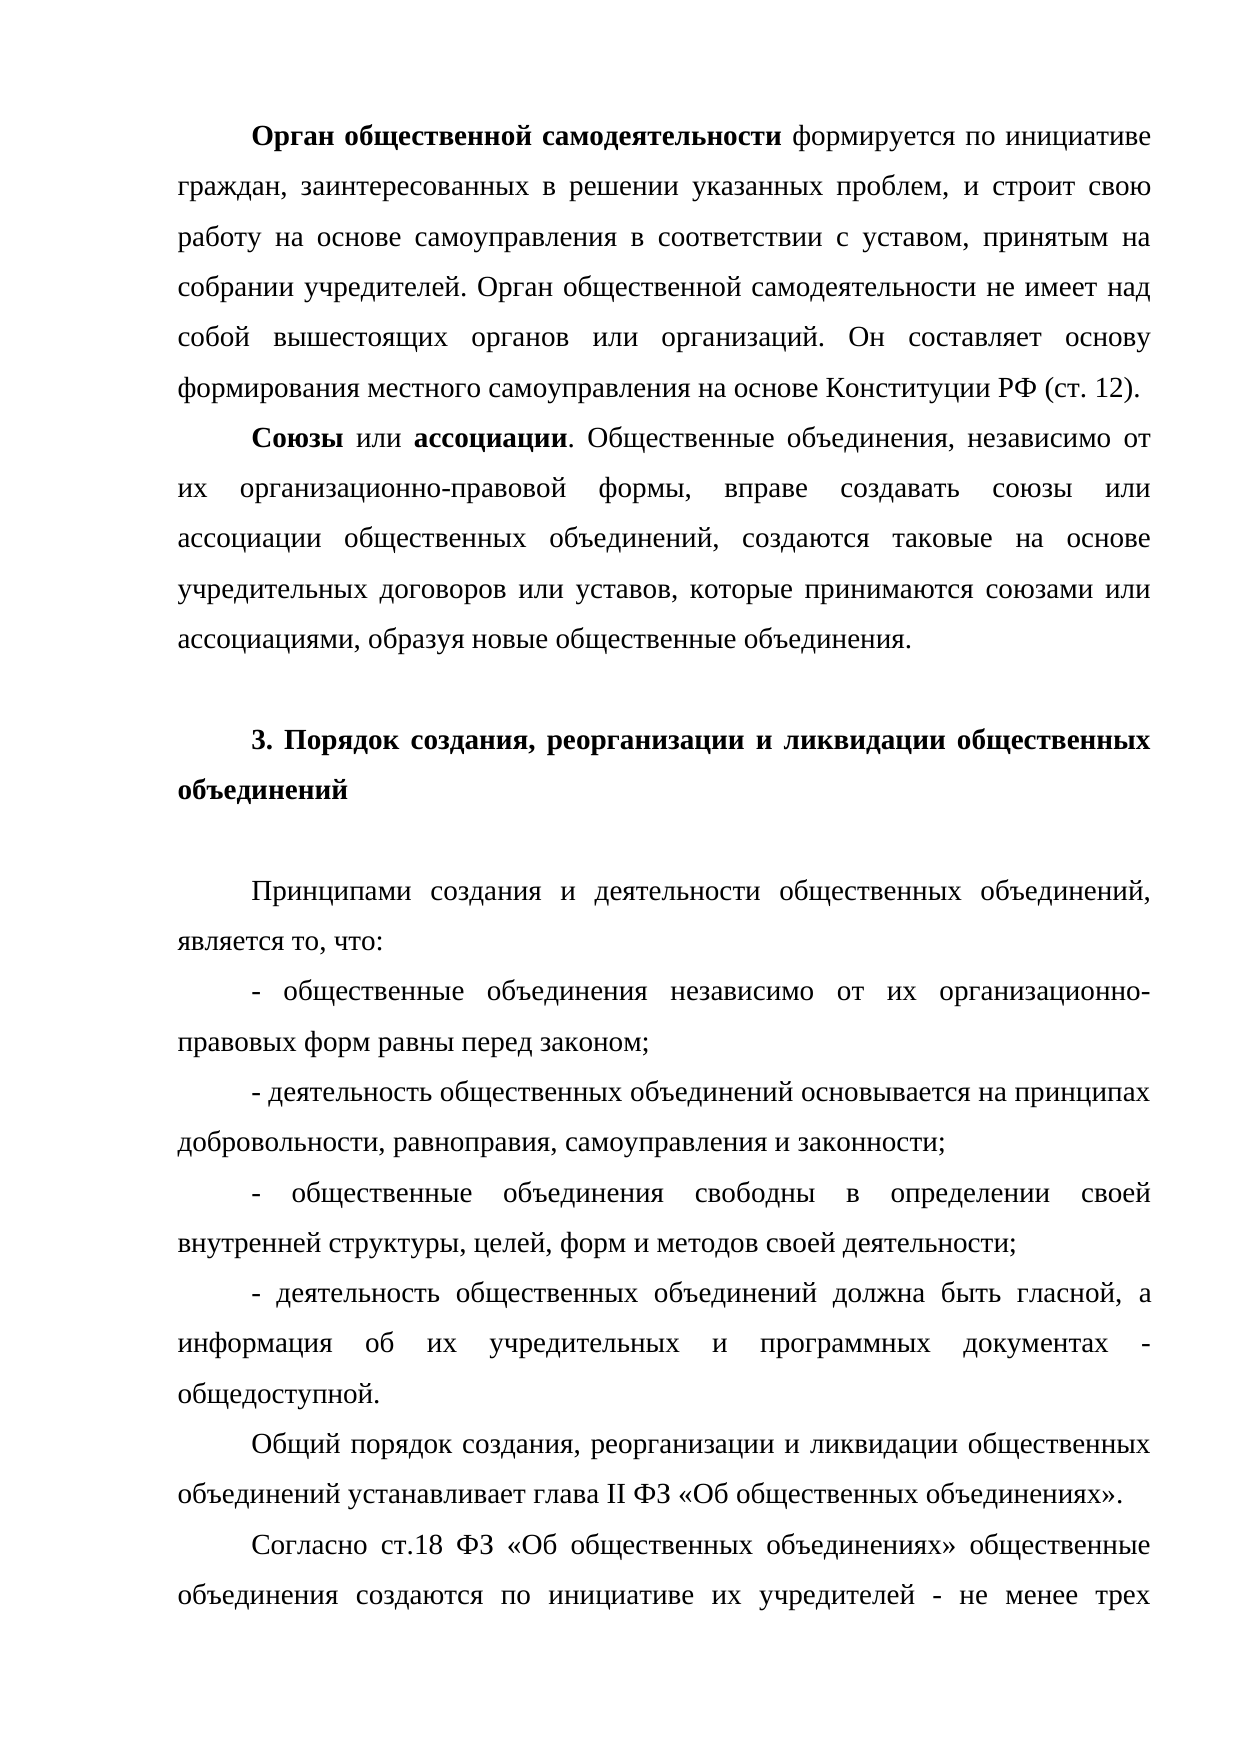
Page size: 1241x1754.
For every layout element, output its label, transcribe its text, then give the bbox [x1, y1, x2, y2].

text 3. Порядок создания, реорганизации и ликвидации общественных объединений [177, 722, 1152, 806]
text - общественные объединения свободны в определении своей внутренней структуры, целей, форм и методов своей деятельности; [177, 1175, 1152, 1258]
text Орган общественной самодеятельности формируется по инициативе граждан, заинтересованных в решении указанных проблем, и строит свою работу на основе самоуправления в соответствии с уставом, принятым на собрании учредителей. Орган общественной самодеятельности не имеет над собой вышестоящих органов или организаций. Он составляет основу формирования местного самоуправления на основе Конституции РФ (ст. 12). [177, 118, 1152, 403]
text Принципами создания и деятельности общественных объединений, является то, что: [177, 873, 1152, 957]
text - общественные объединения независимо от их организационно-правовых форм равны перед законом; [177, 973, 1152, 1057]
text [177, 1527, 1152, 1611]
text Общий порядок создания, реорганизации и ликвидации общественных объединений устанавливает глава II ФЗ «Об общественных объединениях». [177, 1426, 1152, 1510]
text - деятельность общественных объединений должна быть гласной, а информация об их учредительных и программных документах - общедоступной. [177, 1275, 1152, 1409]
text - деятельность общественных объединений основывается на принципах добровольности, равноправия, самоуправления и законности; [177, 1074, 1152, 1158]
text Союзы или ассоциации. Общественные объединения, независимо от их организационно-правовой формы, вправе создавать союзы или ассоциации общественных объединений, создаются таковые на основе учредительных договоров или уставов, которые принимаются союзами или ассоциациями, образуя новые общественные объединения. [177, 420, 1152, 655]
